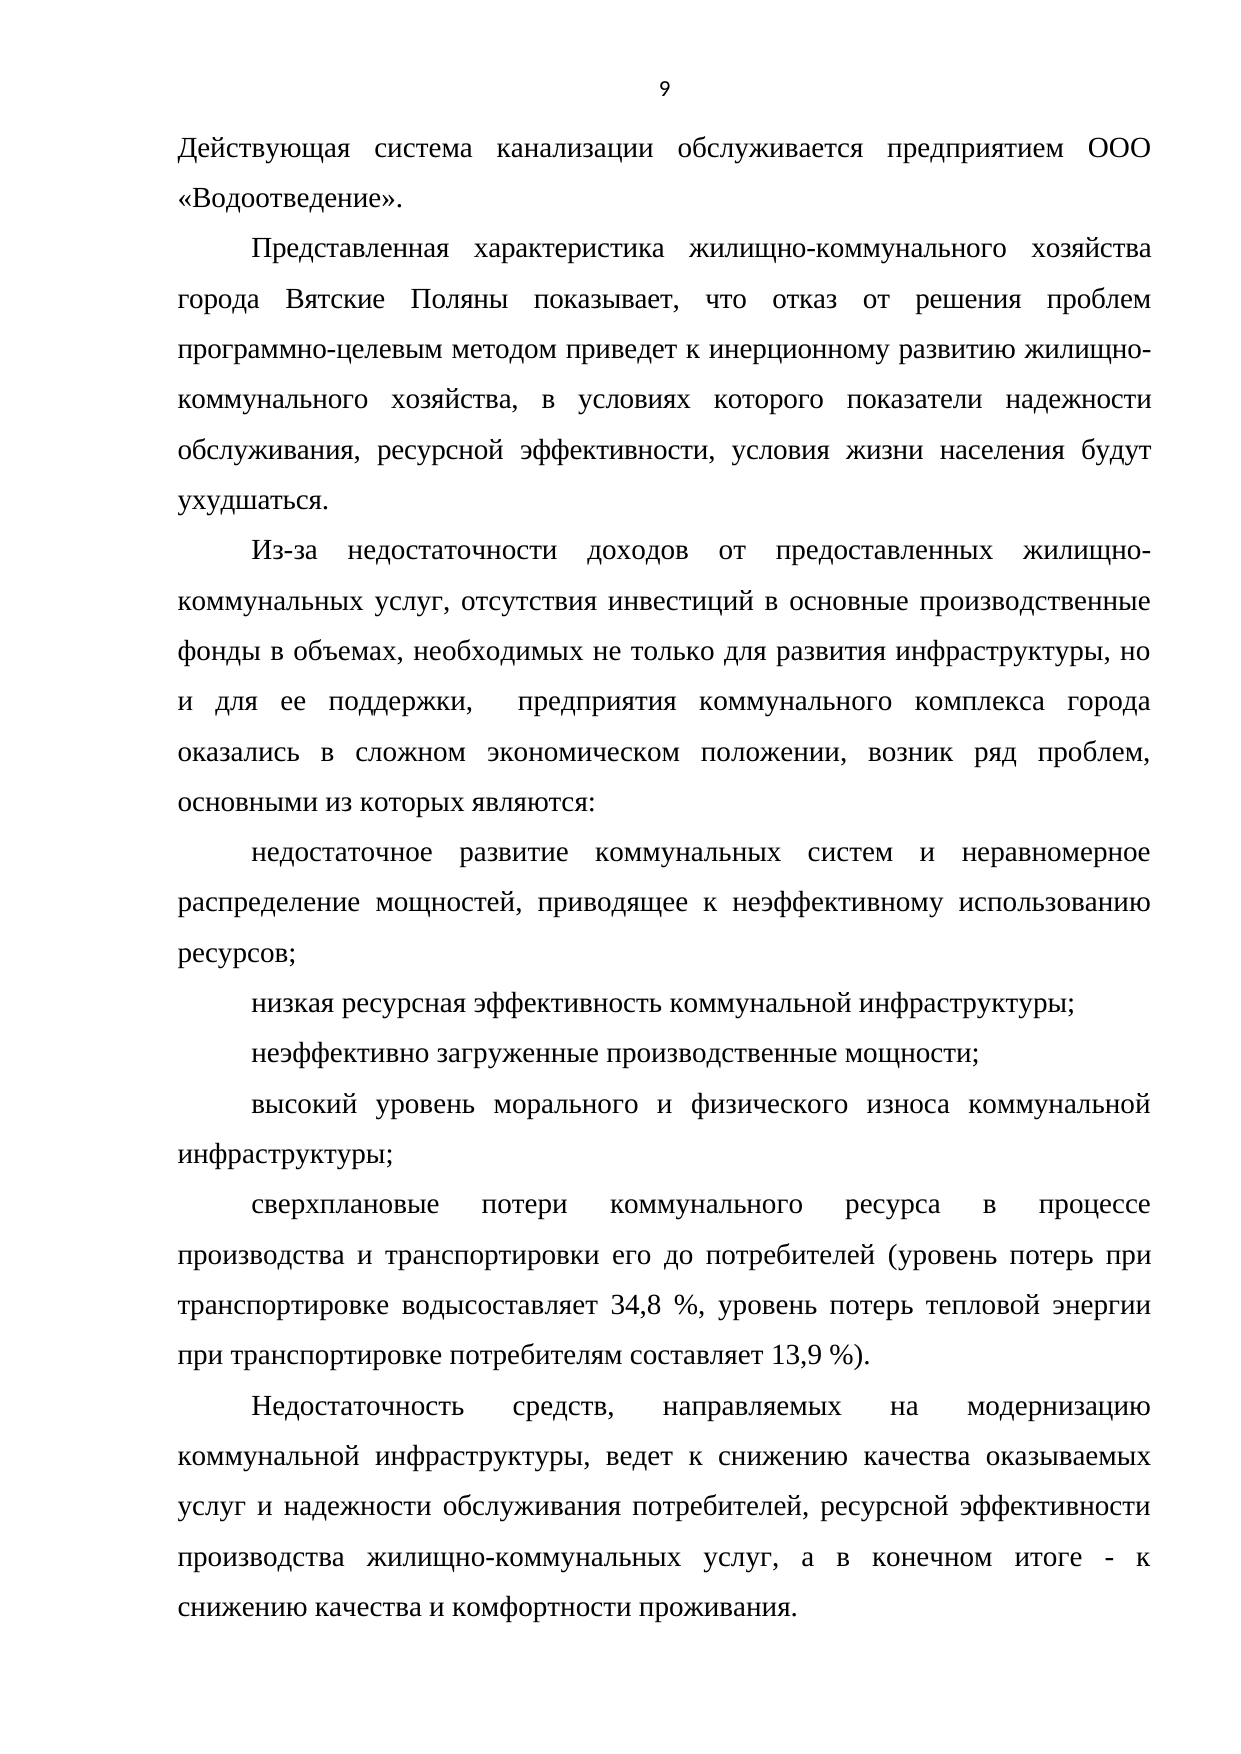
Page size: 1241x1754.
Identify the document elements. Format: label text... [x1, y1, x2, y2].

text Недостаточность средств, направляемых на модернизацию коммунальной инфраструктуры, ведет к снижению качества оказываемых услуг и надежности обслуживания потребителей, ресурсной эффективности производства жилищно-коммунальных услуг, а в конечном итоге - к снижению качества и комфортности проживания. [177, 1388, 1152, 1622]
text неэффективно загруженные производственные мощности; [177, 1036, 1152, 1069]
text Представленная характеристика жилищно-коммунального хозяйства города Вятские Поляны показывает, что отказ от решения проблем программно-целевым методом приведет к инерционному развитию жилищно-коммунального хозяйства, в условиях которого показатели надежности обслуживания, ресурсной эффективности, условия жизни населения будут ухудшаться. [177, 231, 1152, 516]
text Из-за недостаточности доходов от предоставленных жилищно-коммунальных услуг, отсутствия инвестиций в основные производственные фонды в объемах, необходимых не только для развития инфраструктуры, но и для ее поддержки, предприятия коммунального комплекса города оказались в сложном экономическом положении, возник ряд проблем, основными из которых являются: [177, 532, 1152, 817]
text высокий уровень морального и физического износа коммунальной инфраструктуры; [177, 1086, 1152, 1170]
text низкая ресурсная эффективность коммунальной инфраструктуры; [177, 985, 1152, 1019]
text недостаточное развитие коммунальных систем и неравномерное распределение мощностей, приводящее к неэффективному использованию ресурсов; [177, 834, 1152, 968]
text сверхплановые потери коммунального ресурса в процессе производства и транспортировки его до потребителей (уровень потерь при транспортировке водысоставляет 34,8 %, уровень потерь тепловой энергии при транспортировке потребителям составляет 13,9 %). [177, 1186, 1152, 1371]
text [177, 130, 1152, 214]
